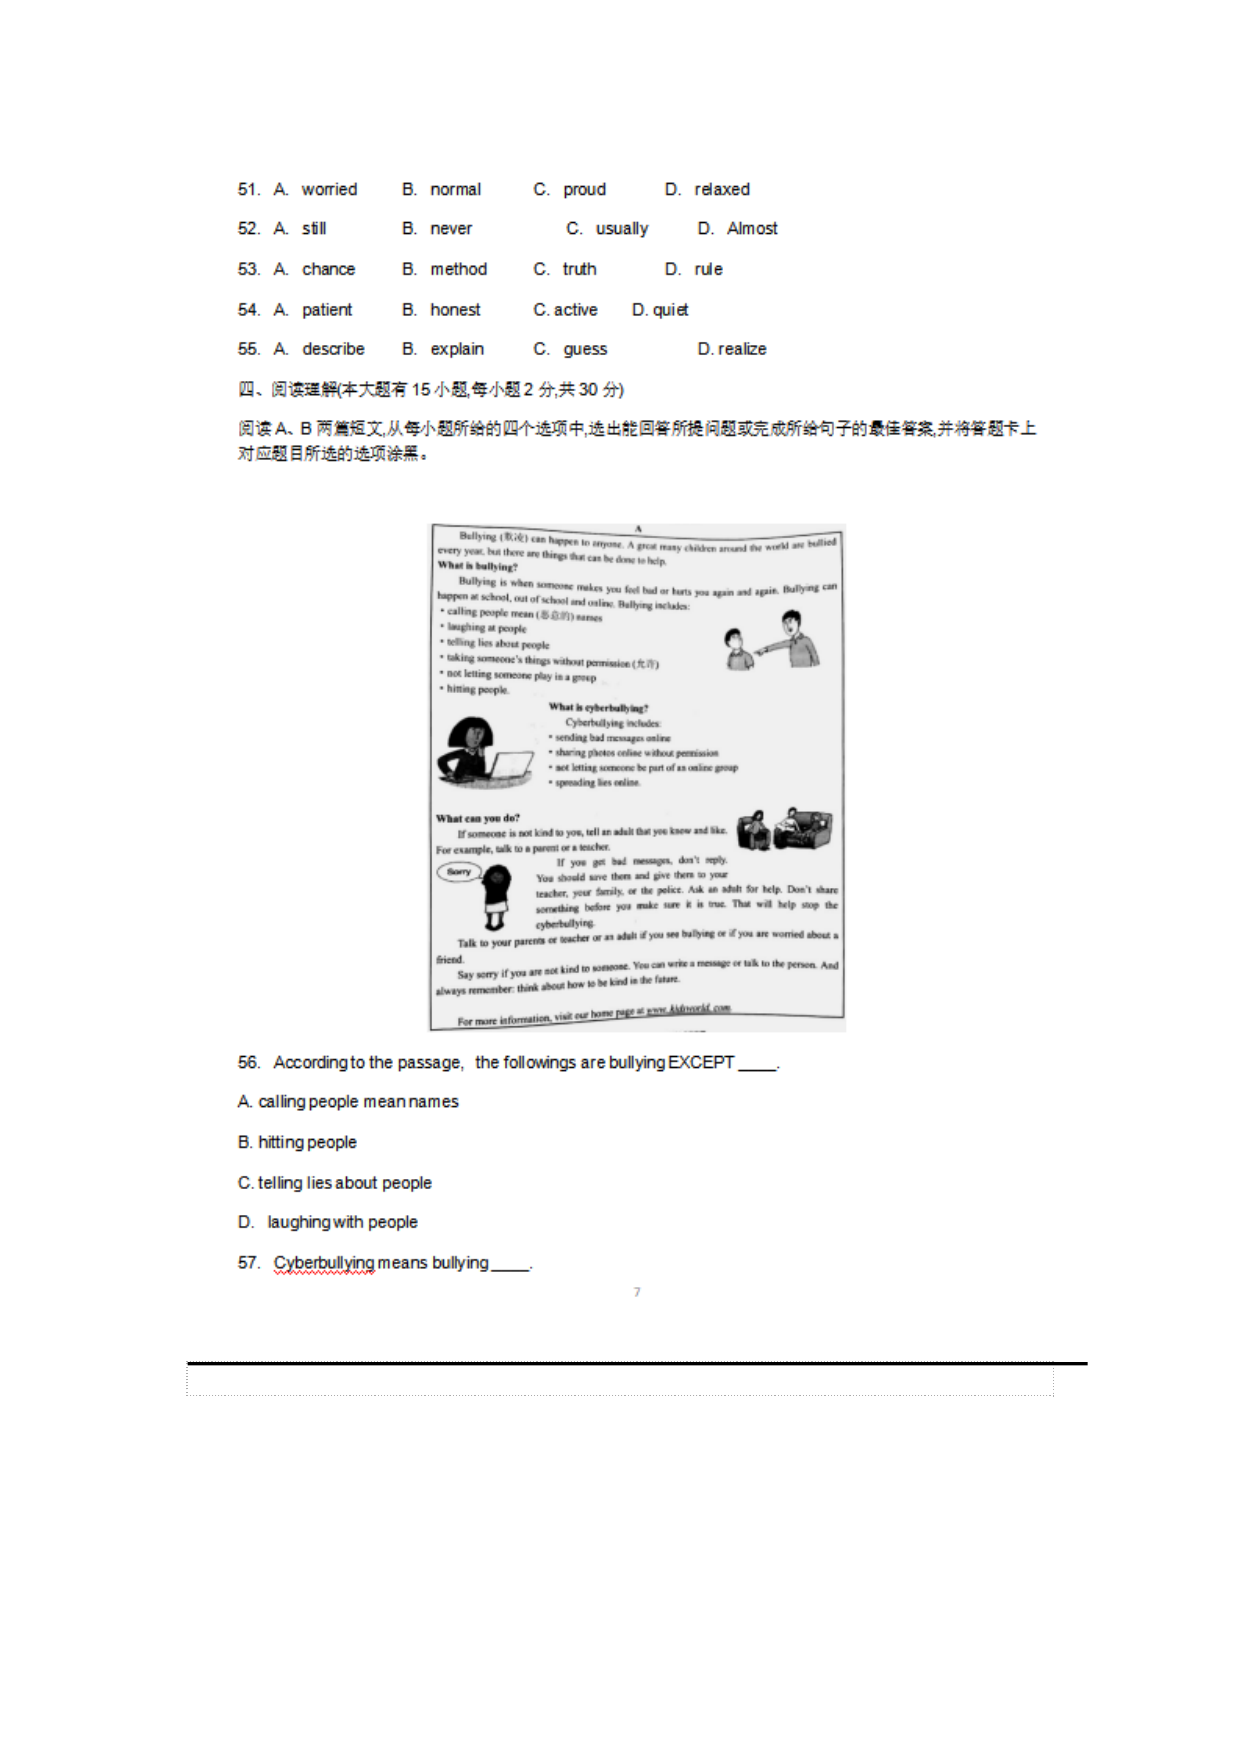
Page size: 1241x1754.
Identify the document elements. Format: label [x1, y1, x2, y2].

picture [199, 162, 1042, 1322]
